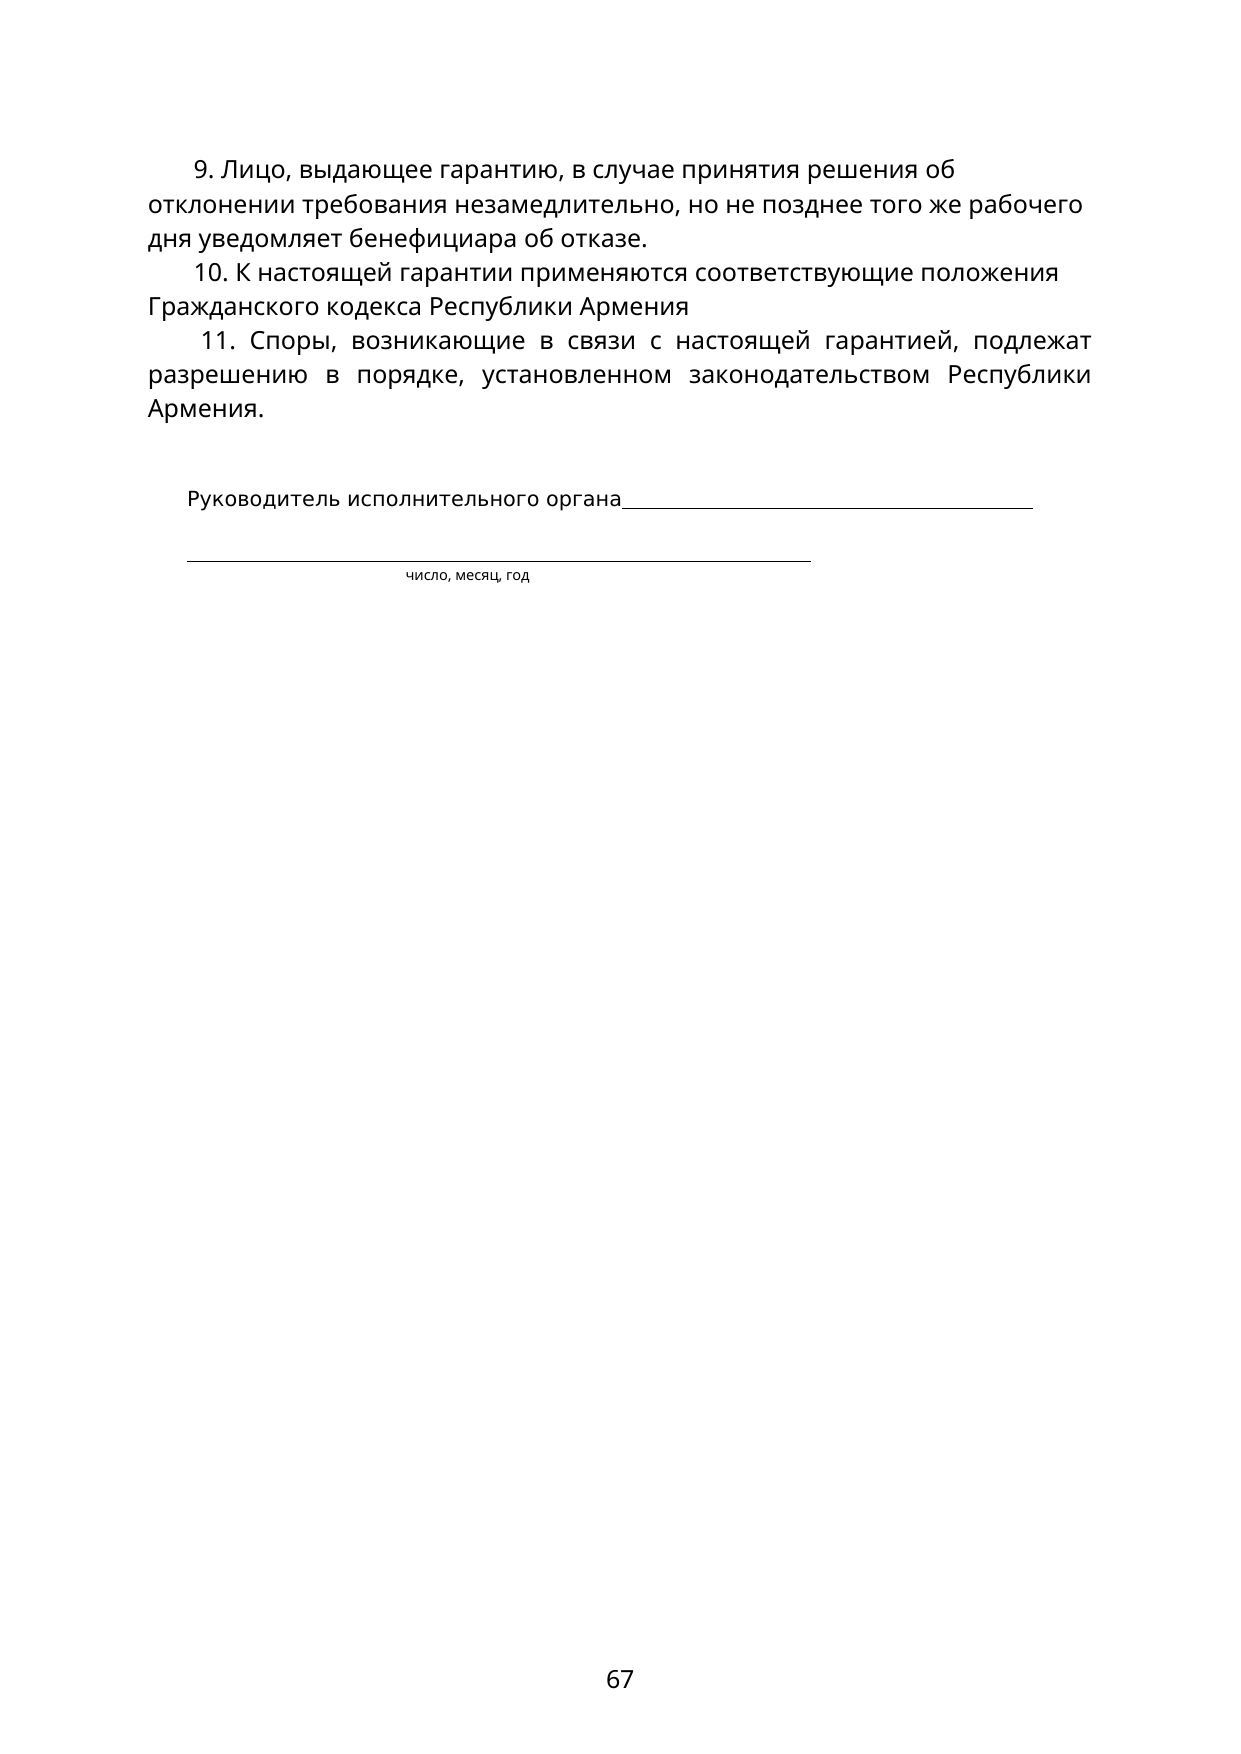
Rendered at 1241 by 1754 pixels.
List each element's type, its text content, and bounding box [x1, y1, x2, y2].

text 10. К настоящей гарантии применяются соответствующие положения Гражданского кодекса Республики Армения [148, 254, 1092, 322]
text число, месяц, год [148, 564, 1092, 598]
text Руководитель исполнительного органа [148, 487, 1092, 511]
text 9. Лицо, выдающее гарантию, в случае принятия решения об отклонении требования незамедлительно, но не позднее того же рабочего дня уведомляет бенефициара об отказе. [148, 152, 1092, 254]
text 11. Споры, возникающие в связи с настоящей гарантией, подлежат разрешению в порядке, установленном законодательством Республики Армения. [148, 322, 1092, 425]
